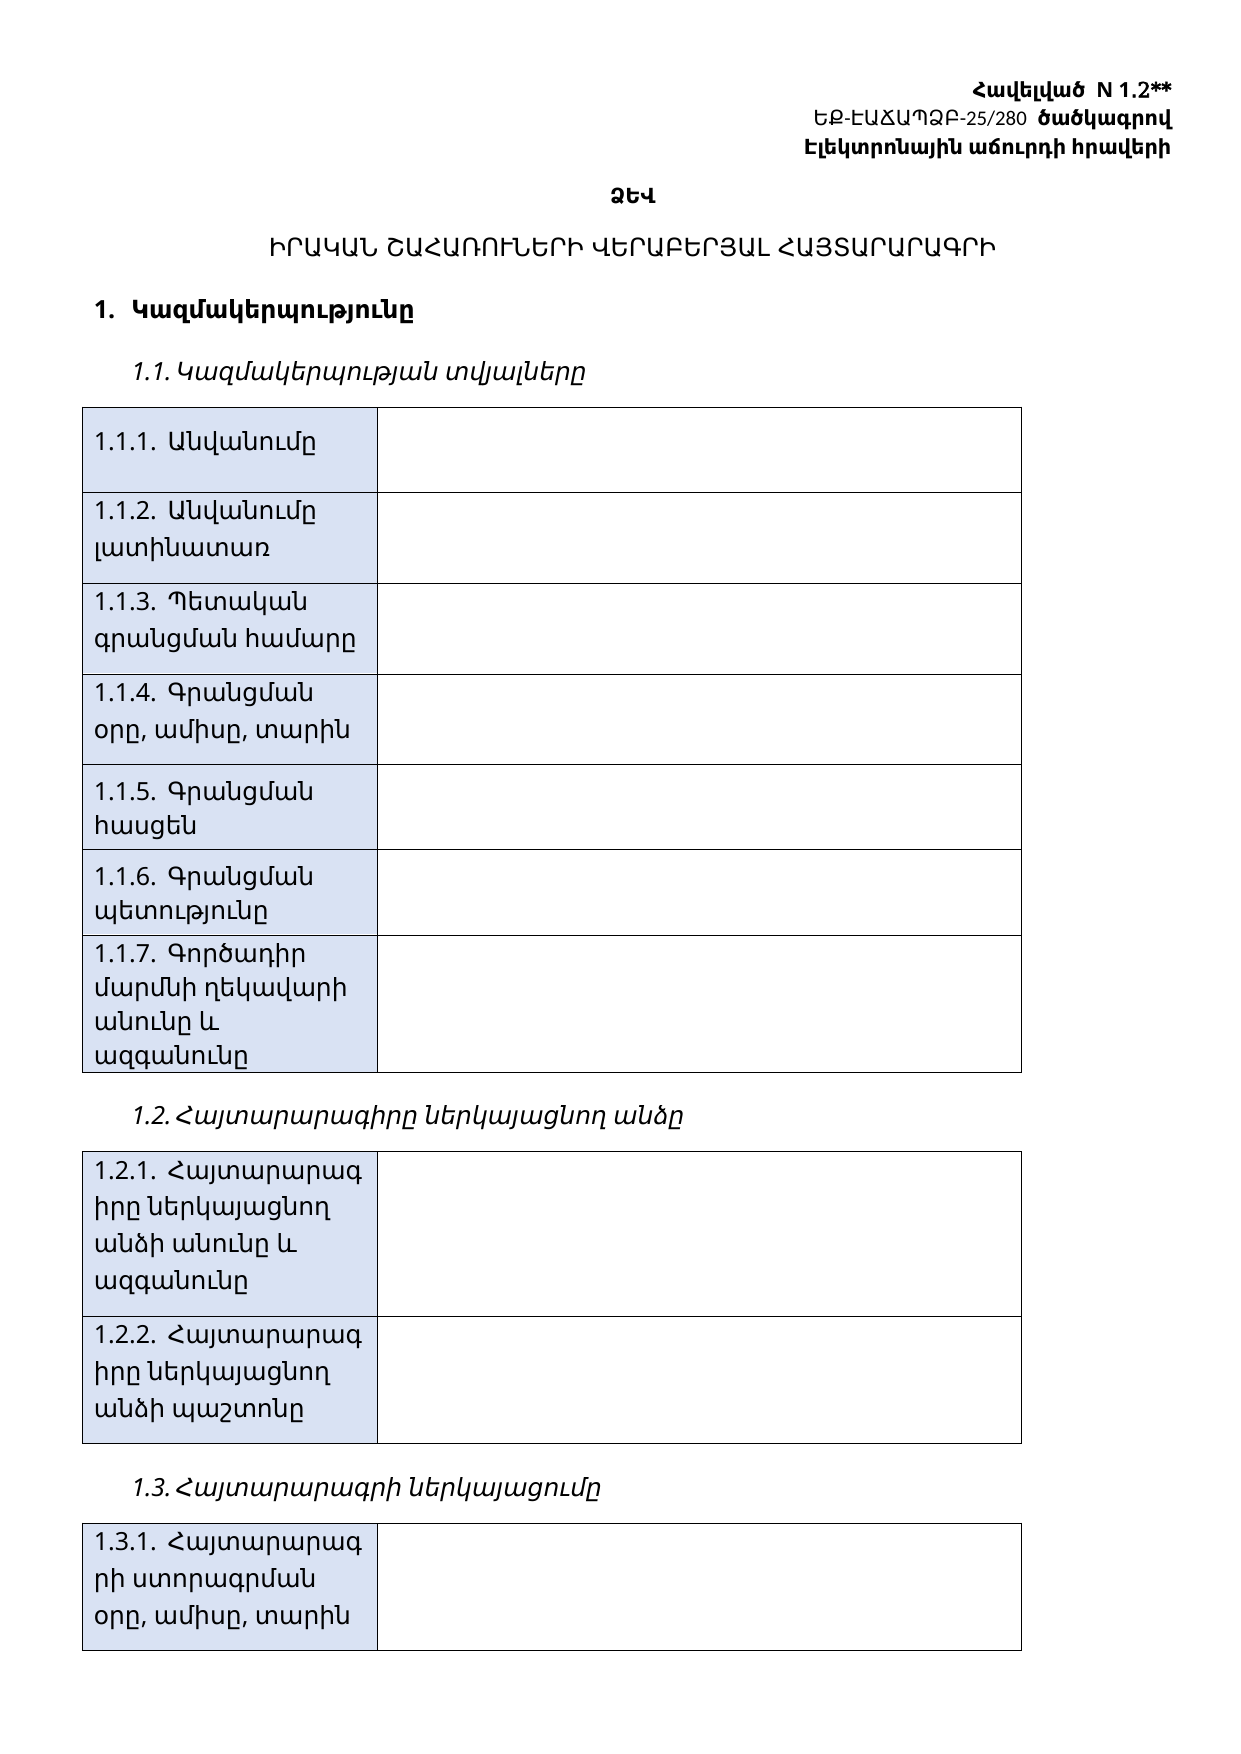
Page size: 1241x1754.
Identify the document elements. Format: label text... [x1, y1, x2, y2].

text ԻՐԱԿԱՆ ՇԱՀԱՌՈՒՆԵՐԻ ՎԵՐԱԲԵՐՅԱԼ ՀԱՅՏԱՐԱՐԱԳՐԻ [94, 233, 1171, 262]
table_cell [378, 765, 1021, 849]
list Հայտարարագիրը ներկայացնող անձը [131, 1098, 1171, 1132]
table_cell [378, 936, 1021, 1072]
table_cell Անվանումը լատինատառ [83, 493, 377, 583]
text Հավելված N 1․2** [94, 75, 1171, 103]
table_cell Գրանցման օրը, ամիսը, տարին [83, 675, 377, 764]
table_cell Պետական գրանցման համարը [83, 584, 377, 673]
table_cell [378, 584, 1021, 673]
table_header Հայտարարագիրը ներկայացնող անձի անունը և ազգանունը [83, 1152, 377, 1316]
table_cell Գրանցման հասցեն [83, 765, 377, 849]
table_header [378, 408, 1021, 492]
table_header [378, 1152, 1021, 1316]
table_cell [378, 493, 1021, 583]
text Էլեկտրոնային աճուրդի հրավերի [94, 132, 1171, 160]
table_header [378, 1524, 1021, 1650]
list Կազմակերպությունը [94, 291, 1171, 326]
table_header Անվանումը [83, 408, 377, 492]
table_cell Հայտարարագիրը ներկայացնող անձի պաշտոնը [83, 1317, 377, 1443]
table_cell Գործադիր մարմնի ղեկավարի անունը և ազգանունը [83, 936, 377, 1072]
table_cell [378, 850, 1021, 934]
table_cell [378, 1317, 1021, 1443]
table_cell [378, 675, 1021, 764]
list Հայտարարագրի ներկայացումը [131, 1469, 1171, 1503]
table_cell Գրանցման պետությունը [83, 850, 377, 934]
table_header Հայտարարագրի ստորագրման օրը, ամիսը, տարին [83, 1524, 377, 1650]
text ՁԵՎ [94, 184, 1171, 209]
list Կազմակերպության տվյալները [131, 353, 1171, 387]
text ԵՔ-ԷԱՃԱՊՁԲ-25/280 ծածկագրով [94, 103, 1171, 132]
